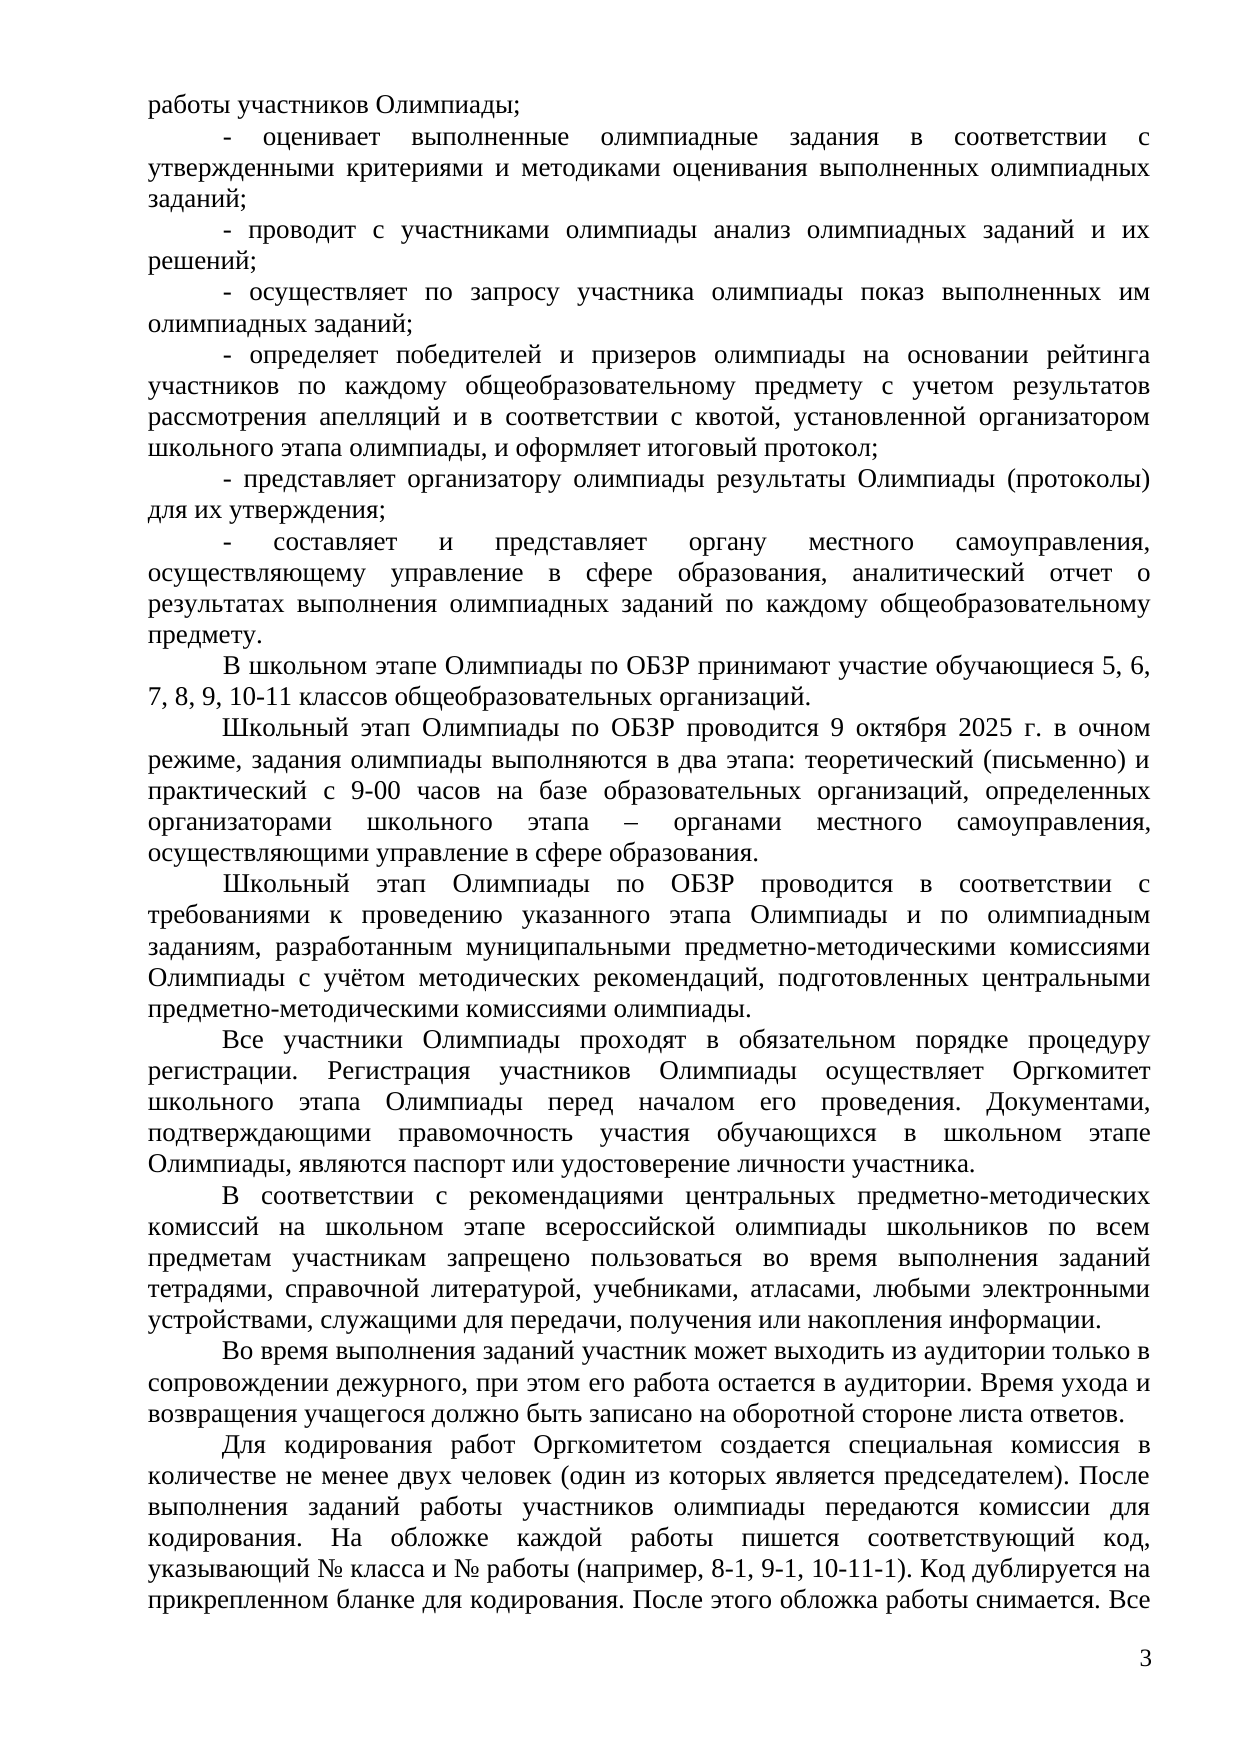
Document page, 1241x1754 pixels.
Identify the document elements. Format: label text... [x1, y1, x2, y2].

text - оценивает выполненные олимпиадные задания в соответствии с утвержденными критериями и методиками оценивания выполненных олимпиадных заданий; [148, 120, 1152, 213]
text - представляет организатору олимпиады результаты Олимпиады (протоколы) для их утверждения; [148, 462, 1152, 525]
text Во время выполнения заданий участник может выходить из аудитории только в сопровождении дежурного, при этом его работа остается в аудитории. Время ухода и возвращения учащегося должно быть записано на оборотной стороне листа ответов. [148, 1334, 1152, 1428]
text Школьный этап Олимпиады по ОБЗР проводится в соответствии с требованиями к проведению указанного этапа Олимпиады и по олимпиадным заданиям, разработанным муниципальными предметно-методическими комиссиями Олимпиады с учётом методических рекомендаций, подготовленных центральными предметно-методическими комиссиями олимпиады. [148, 867, 1152, 1023]
text В соответствии с рекомендациями центральных предметно-методических комиссий на школьном этапе всероссийской олимпиады школьников по всем предметам участникам запрещено пользоваться во время выполнения заданий тетрадями, справочной литературой, учебниками, атласами, любыми электронными устройствами, служащими для передачи, получения или накопления информации. [148, 1179, 1152, 1334]
text Все участники Олимпиады проходят в обязательном порядке процедуру регистрации. Регистрация участников Олимпиады осуществляет Оргкомитет школьного этапа Олимпиады перед началом его проведения. Документами, подтверждающими правомочность участия обучающихся в школьном этапе Олимпиады, являются паспорт или удостоверение личности участника. [148, 1023, 1152, 1179]
text В школьном этапе Олимпиады по ОБЗР принимают участие обучающиеся 5, 6, 7, 8, 9, 10-11 классов общеобразовательных организаций. [148, 649, 1152, 712]
text - осуществляет по запросу участника олимпиады показ выполненных им олимпиадных заданий; [148, 276, 1152, 338]
text - проводит с участниками олимпиады анализ олимпиадных заданий и их решений; [148, 213, 1152, 276]
text - определяет победителей и призеров олимпиады на основании рейтинга участников по каждому общеобразовательному предмету с учетом результатов рассмотрения апелляций и в соответствии с квотой, установленной организатором школьного этапа олимпиады, и оформляет итоговый протокол; [148, 338, 1152, 462]
text Школьный этап Олимпиады по ОБЗР проводится 9 октября 2025 г. в очном режиме, задания олимпиады выполняются в два этапа: теоретический (письменно) и практический с 9-00 часов на базе образовательных организаций, определенных организаторами школьного этапа – органами местного самоуправления, осуществляющими управление в сфере образования. [148, 712, 1152, 867]
text - составляет и представляет органу местного самоуправления, осуществляющему управление в сфере образования, аналитический отчет о результатах выполнения олимпиадных заданий по каждому общеобразовательному предмету. [148, 525, 1152, 649]
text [148, 89, 1152, 120]
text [148, 1428, 1152, 1615]
